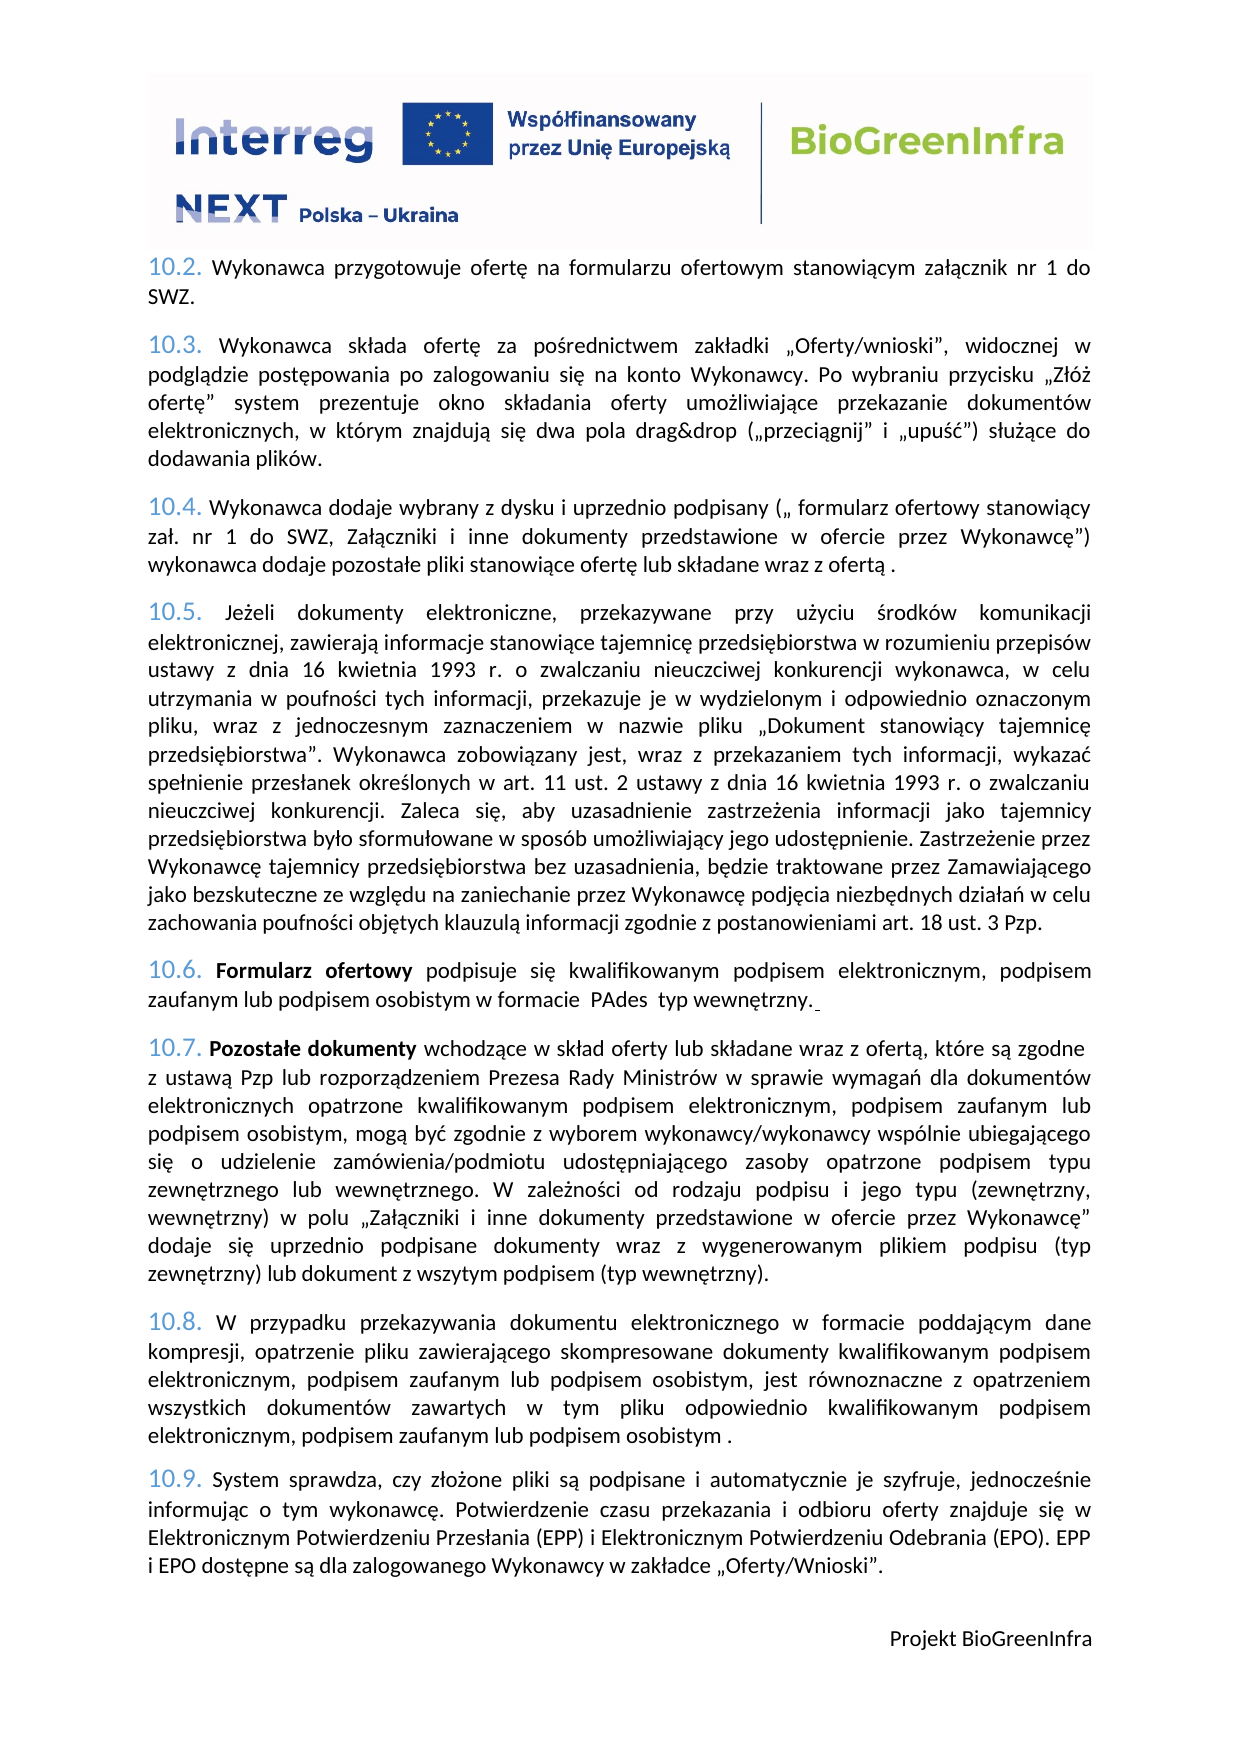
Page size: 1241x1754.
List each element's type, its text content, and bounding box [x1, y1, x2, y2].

text 10.9. System sprawdza, czy złożone pliki są podpisane i automatycznie je szyfruje, jednocześnie informując o tym wykonawcę. Potwierdzenie czasu przekazania i odbioru oferty znajduje się w Elektronicznym Potwierdzeniu Przesłania (EPP) i Elektronicznym Potwierdzeniu Odebrania (EPO). EPP i EPO dostępne są dla zalogowanego Wykonawcy w zakładce „Oferty/Wnioski”. [148, 1462, 1093, 1579]
text 10.3. Wykonawca składa ofertę za pośrednictwem zakładki „Oferty/wnioski”, widocznej w podglądzie postępowania po zalogowaniu się na konto Wykonawcy. Po wybraniu przycisku „Złóż ofertę” system prezentuje okno składania oferty umożliwiające przekazanie dokumentów elektronicznych, w którym znajdują się dwa pola drag&drop („przeciągnij” i „upuść”) służące do dodawania plików. [148, 327, 1093, 472]
text 10.7. Pozostałe dokumenty wchodzące w skład oferty lub składane wraz z ofertą, które są zgodne z ustawą Pzp lub rozporządzeniem Prezesa Rady Ministrów w sprawie wymagań dla dokumentów elektronicznych opatrzone kwalifikowanym podpisem elektronicznym, podpisem zaufanym lub podpisem osobistym, mogą być zgodnie z wyborem wykonawcy/wykonawcy wspólnie ubiegającego się o udzielenie zamówienia/podmiotu udostępniającego zasoby opatrzone podpisem typu zewnętrznego lub wewnętrznego. W zależności od rodzaju podpisu i jego typu (zewnętrzny, wewnętrzny) w polu „Załączniki i inne dokumenty przedstawione w ofercie przez Wykonawcę” dodaje się uprzednio podpisane dokumenty wraz z wygenerowanym plikiem podpisu (typ zewnętrzny) lub dokument z wszytym podpisem (typ wewnętrzny). [148, 1030, 1093, 1287]
text 10.4. Wykonawca dodaje wybrany z dysku i uprzednio podpisany („ formularz ofertowy stanowiący zał. nr 1 do SWZ, Załączniki i inne dokumenty przedstawione w ofercie przez Wykonawcę”) wykonawca dodaje pozostałe pliki stanowiące ofertę lub składane wraz z ofertą . [148, 489, 1093, 578]
text 10.2. Wykonawca przygotowuje ofertę na formularzu ofertowym stanowiącym załącznik nr 1 do SWZ. [148, 250, 1093, 310]
text 10.6. Formularz ofertowy podpisuje się kwalifikowanym podpisem elektronicznym, podpisem zaufanym lub podpisem osobistym w formacie PAdes typ wewnętrzny. [148, 952, 1093, 1013]
text 10.8. W przypadku przekazywania dokumentu elektronicznego w formacie poddającym dane kompresji, opatrzenie pliku zawierającego skompresowane dokumenty kwalifikowanym podpisem elektronicznym, podpisem zaufanym lub podpisem osobistym, jest równoznaczne z opatrzeniem wszystkich dokumentów zawartych w tym pliku odpowiednio kwalifikowanym podpisem elektronicznym, podpisem zaufanym lub podpisem osobistym . [148, 1304, 1093, 1449]
picture [147, 73, 1093, 250]
text 10.5. Jeżeli dokumenty elektroniczne, przekazywane przy użyciu środków komunikacji elektronicznej, zawierają informacje stanowiące tajemnicę przedsiębiorstwa w rozumieniu przepisów ustawy z dnia 16 kwietnia 1993 r. o zwalczaniu nieuczciwej konkurencji wykonawca, w celu utrzymania w poufności tych informacji, przekazuje je w wydzielonym i odpowiednio oznaczonym pliku, wraz z jednoczesnym zaznaczeniem w nazwie pliku „Dokument stanowiący tajemnicę przedsiębiorstwa”. Wykonawca zobowiązany jest, wraz z przekazaniem tych informacji, wykazać spełnienie przesłanek określonych w art. 11 ust. 2 ustawy z dnia 16 kwietnia 1993 r. o zwalczaniu nieuczciwej konkurencji. Zaleca się, aby uzasadnienie zastrzeżenia informacji jako tajemnicy przedsiębiorstwa było sformułowane w sposób umożliwiający jego udostępnienie. Zastrzeżenie przez Wykonawcę tajemnicy przedsiębiorstwa bez uzasadnienia, będzie traktowane przez Zamawiającego jako bezskuteczne ze względu na zaniechanie przez Wykonawcę podjęcia niezbędnych działań w celu zachowania poufności objętych klauzulą informacji zgodnie z postanowieniami art. 18 ust. 3 Pzp. [148, 594, 1093, 936]
